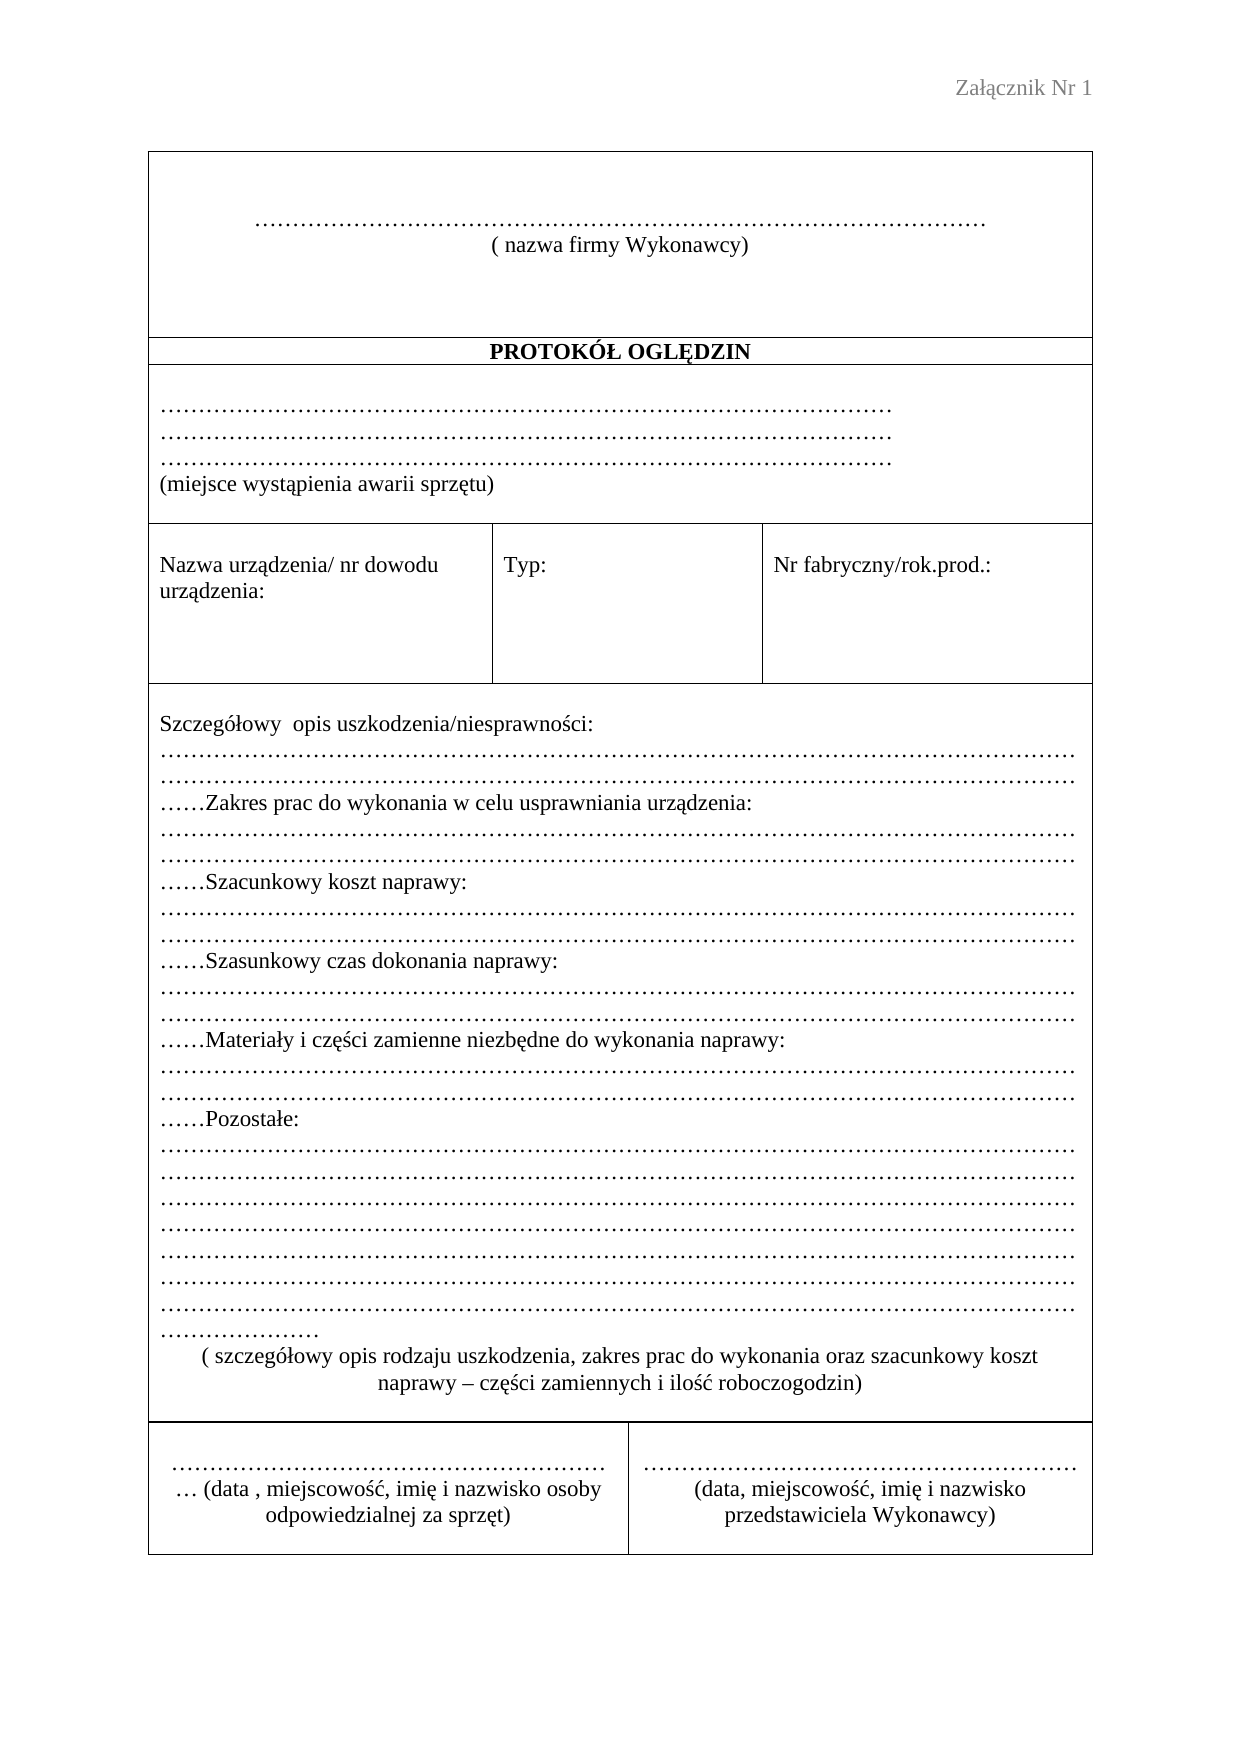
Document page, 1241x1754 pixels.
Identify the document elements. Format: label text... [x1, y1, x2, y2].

table_cell …………………………………………………… (data , miejscowość, imię i nazwisko osoby odpowiedzialnej za sprzęt) [149, 1423, 628, 1554]
table_cell Typ: [493, 524, 762, 682]
table_cell Nr fabryczny/rok.prod.: [763, 524, 1092, 682]
table_cell ………………………………………………… (data, miejscowość, imię i nazwisko przedstawiciela Wykonawcy) [629, 1423, 1092, 1554]
table_cell Nazwa urządzenia/ nr dowodu urządzenia: [149, 524, 492, 682]
table_cell Szczegółowy opis uszkodzenia/niesprawności: …………………………………………………………………………………………………………………………………………………………………………………………………………………………Zakres prac do wykonania w celu usprawniania urządzenia: …………………………………………………………………………………………………………………………………………………………………………………………………………………………Szacunkowy koszt naprawy: …………………………………………………………………………………………………………………………………………………………………………………………………………………………Szasunkowy czas dokonania naprawy: …………………………………………………………………………………………………………………………………………………………………………………………………………………………Materiały i części zamienne niezbędne do wykonania naprawy: …………………………………………………………………………………………………………………………………………………………………………………………………………………………Pozostałe: …………………………………………………………………………………………………………………………………………………………………………………………………………………………………………………………………………………………………………………………………………………………………………………………………………………………………………………………………………………………………………………………………………………………………………………………………………………………………………………………………………………………………………………………………………………………………………………………… ( szczegółowy opis rodzaju uszkodzenia, zakres prac do wykonania oraz szacunkowy koszt naprawy – części zamiennych i ilość roboczogodzin) [149, 684, 1092, 1421]
table_cell …………………………………………………………………………………… …………………………………………………………………………………… …………………………………………………………………………………… (miejsce wystąpienia awarii sprzętu) [149, 365, 1092, 523]
table_cell PROTOKÓŁ OGLĘDZIN [149, 338, 1092, 364]
table_header …………………………………………………………………………………… ( nazwa firmy Wykonawcy) [149, 152, 1092, 337]
